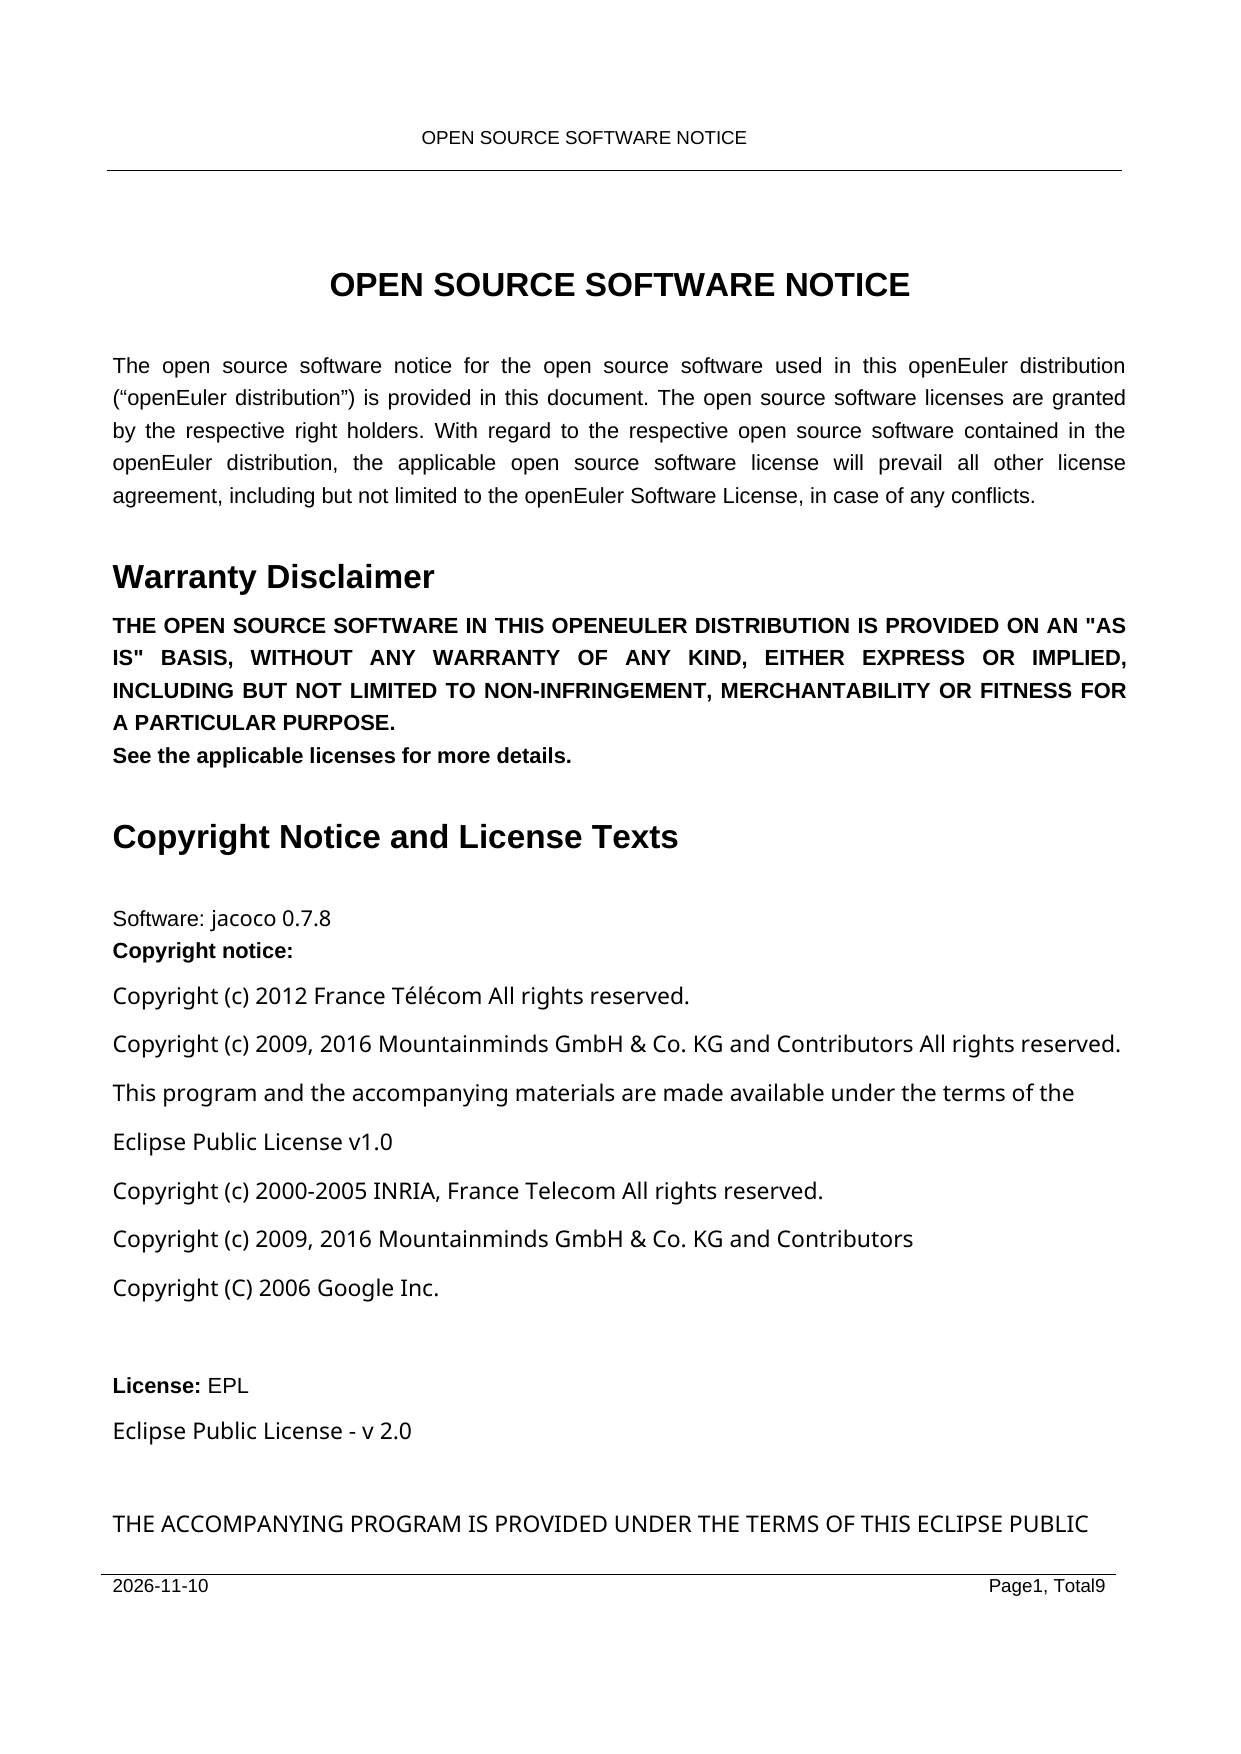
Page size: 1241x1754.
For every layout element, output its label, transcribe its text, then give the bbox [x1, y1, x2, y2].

text Copyright Notice and License Texts [112, 804, 1128, 869]
text License: EPL [112, 1369, 1128, 1402]
text Eclipse Public License - v 2.0 [112, 1414, 1128, 1447]
text Copyright (c) 2012 France Télécom All rights reserved. Copyright (c) 2009, 2016 Mountainminds GmbH & Co. KG and Contributors All rights reserved. This program and the accompanying materials are made available under the terms of the Eclipse Public License v1.0 Copyright (c) 2000-2005 INRIA, France Telecom All rights reserved. Copyright (c) 2009, 2016 Mountainminds GmbH & Co. KG and Contributors Copyright (C) 2006 Google Inc. [112, 979, 1128, 1353]
text Warranty Disclaimer [112, 544, 1128, 609]
text The open source software notice for the open source software used in this openEuler distribution (“openEuler distribution”) is provided in this document. The open source software licenses are granted by the respective right holders. With regard to the respective open source software contained in the openEuler distribution, the applicable open source software license will prevail all other license agreement, including but not limited to the openEuler Software License, in case of any conflicts. [112, 349, 1128, 511]
text OPEN SOURCE SOFTWARE NOTICE [112, 251, 1128, 316]
text Copyright notice: [112, 934, 1128, 966]
text THE OPEN SOURCE SOFTWARE IN THIS OPENEULER DISTRIBUTION IS PROVIDED ON AN "AS IS" BASIS, WITHOUT ANY WARRANTY OF ANY KIND, EITHER EXPRESS OR IMPLIED, INCLUDING BUT NOT LIMITED TO NON-INFRINGEMENT, MERCHANTABILITY OR FITNESS FOR A PARTICULAR PURPOSE. See the applicable licenses for more details. [112, 609, 1128, 771]
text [112, 1507, 1128, 1540]
text Software: jacoco 0.7.8 [112, 901, 1128, 934]
